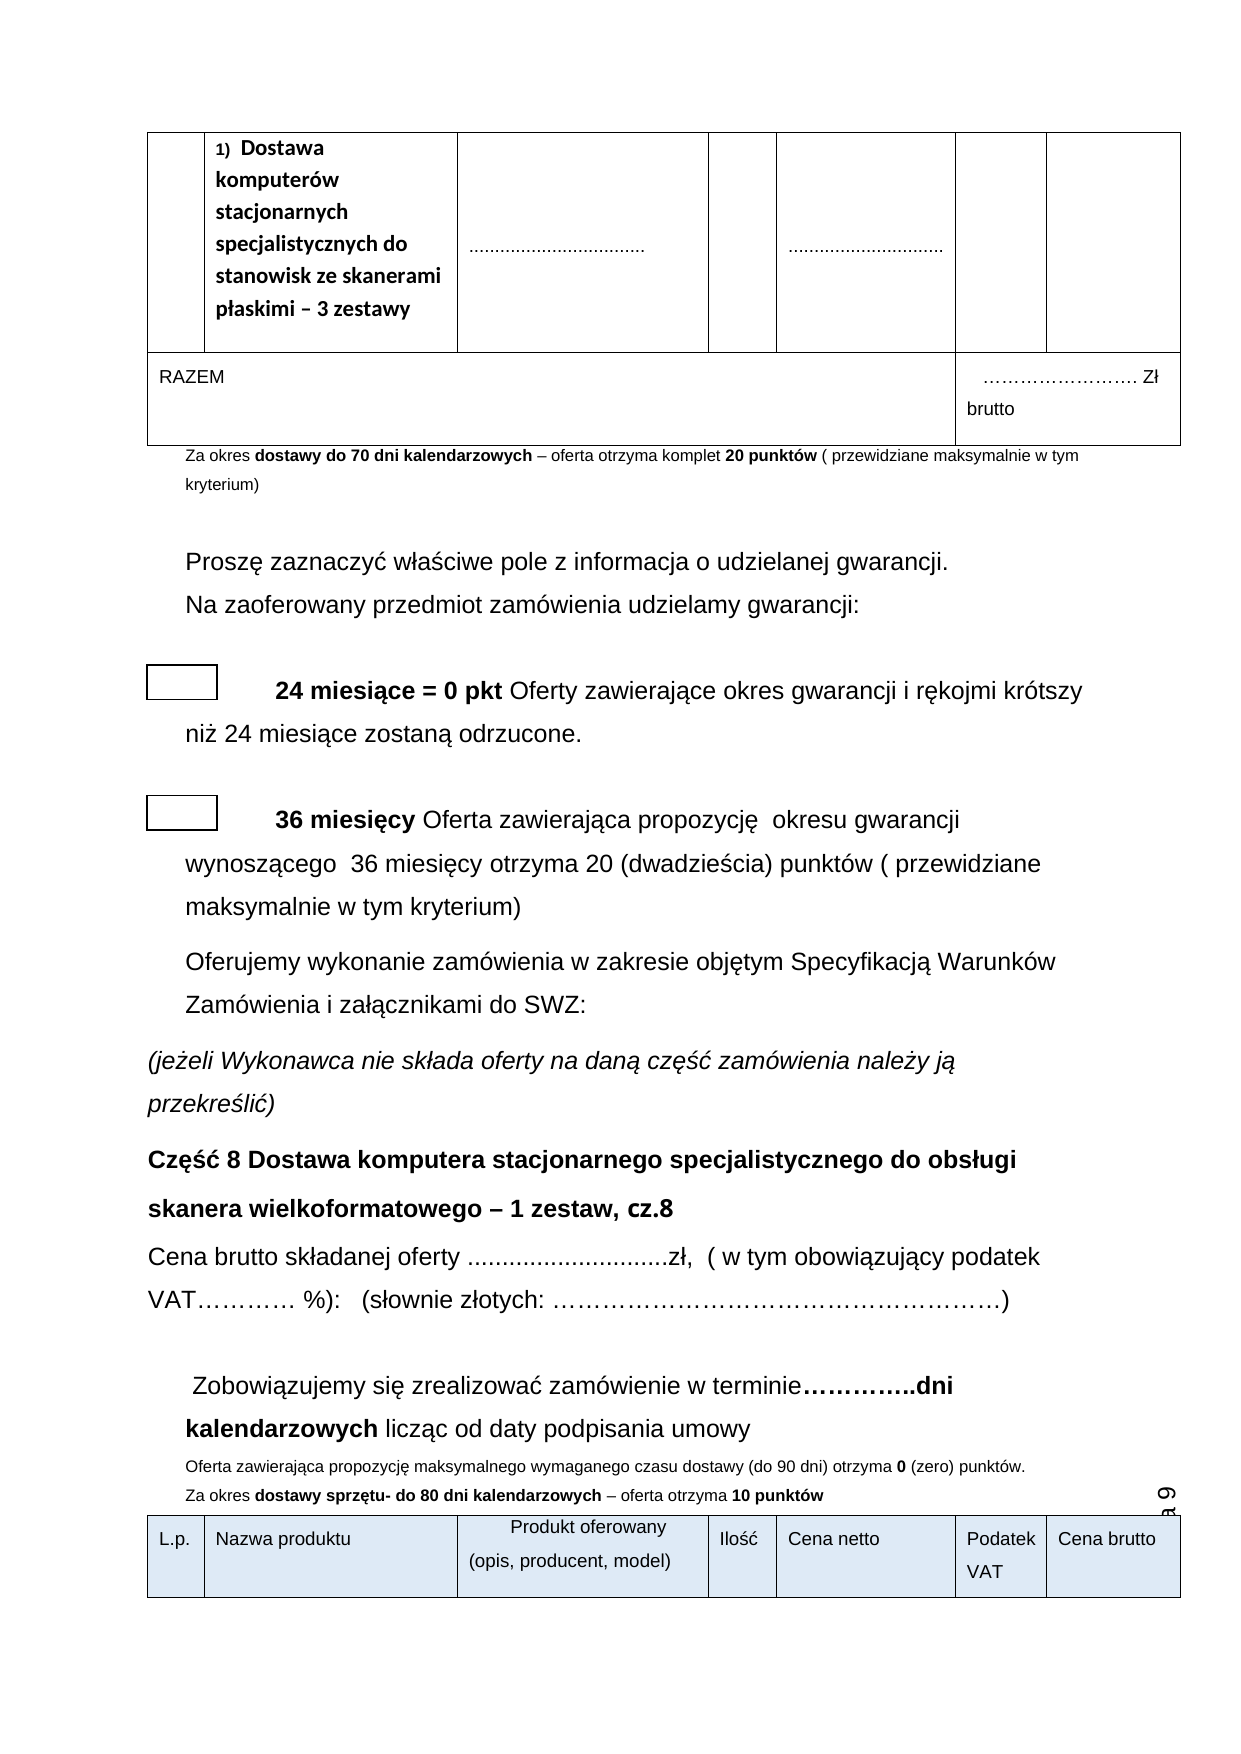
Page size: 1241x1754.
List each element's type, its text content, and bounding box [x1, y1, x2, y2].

text Za okres dostawy do 70 dni kalendarzowych – oferta otrzyma komplet 20 punktów ( przewidziane maksymalnie w tym kryterium) [185, 446, 1093, 494]
table_cell [709, 133, 776, 352]
table_header Cena netto [777, 1516, 955, 1597]
text Oferujemy wykonanie zamówienia w zakresie objętym Specyfikacją Warunków Zamówienia i załącznikami do SWZ: [185, 947, 1093, 1019]
table_header L.p. [148, 1516, 204, 1597]
table_cell [1047, 133, 1180, 352]
table_cell ……………………. Zł brutto [956, 353, 1180, 445]
text Za okres dostawy sprzętu- do 80 dni kalendarzowych – oferta otrzyma 10 punktów [185, 1486, 1093, 1505]
text Część 8 Dostawa komputera stacjonarnego specjalistycznego do obsługi skanera wielkoformatowego – 1 zestaw, cz.8 [148, 1145, 1093, 1224]
table_cell 1) Dostawa komputerów stacjonarnych specjalistycznych do stanowisk ze skanerami płaskimi – 3 zestawy [205, 133, 457, 352]
text Oferta zawierająca propozycję maksymalnego wymaganego czasu dostawy (do 90 dni) otrzyma 0 (zero) punktów. [185, 1457, 1093, 1476]
table_header Podatek VAT [956, 1516, 1046, 1597]
table_cell RAZEM [148, 353, 955, 445]
table_header Produkt oferowany (opis, producent, model) [458, 1516, 708, 1597]
table_cell [148, 133, 204, 352]
text 36 miesięcy Oferta zawierająca propozycję okresu gwarancji wynoszącego 36 miesięcy otrzyma 20 (dwadzieścia) punktów ( przewidziane maksymalnie w tym kryterium) [185, 805, 1093, 920]
text Zobowiązujemy się zrealizować zamówienie w terminie…………..dni kalendarzowych licząc od daty podpisania umowy [185, 1371, 1093, 1443]
text Proszę zaznaczyć właściwe pole z informacja o udzielanej gwarancji. [185, 547, 1093, 575]
table_header Cena brutto [1047, 1516, 1180, 1597]
text Cena brutto składanej oferty .............................zł, ( w tym obowiązujący podatek VAT………… %): (słownie złotych: ………………………………………………) [148, 1242, 1093, 1313]
text Na zaoferowany przedmiot zamówienia udzielamy gwarancji: [185, 590, 1093, 618]
table_cell .................................. [458, 133, 708, 352]
table_cell .............................. [777, 133, 955, 352]
table_header Nazwa produktu [205, 1516, 457, 1597]
table_header Ilość [709, 1516, 776, 1597]
table_cell [956, 133, 1046, 352]
text 24 miesiące = 0 pkt Oferty zawierające okres gwarancji i rękojmi krótszy niż 24 miesiące zostaną odrzucone. [185, 676, 1093, 748]
text (jeżeli Wykonawca nie składa oferty na daną część zamówienia należy ją przekreślić) [148, 1046, 1093, 1118]
